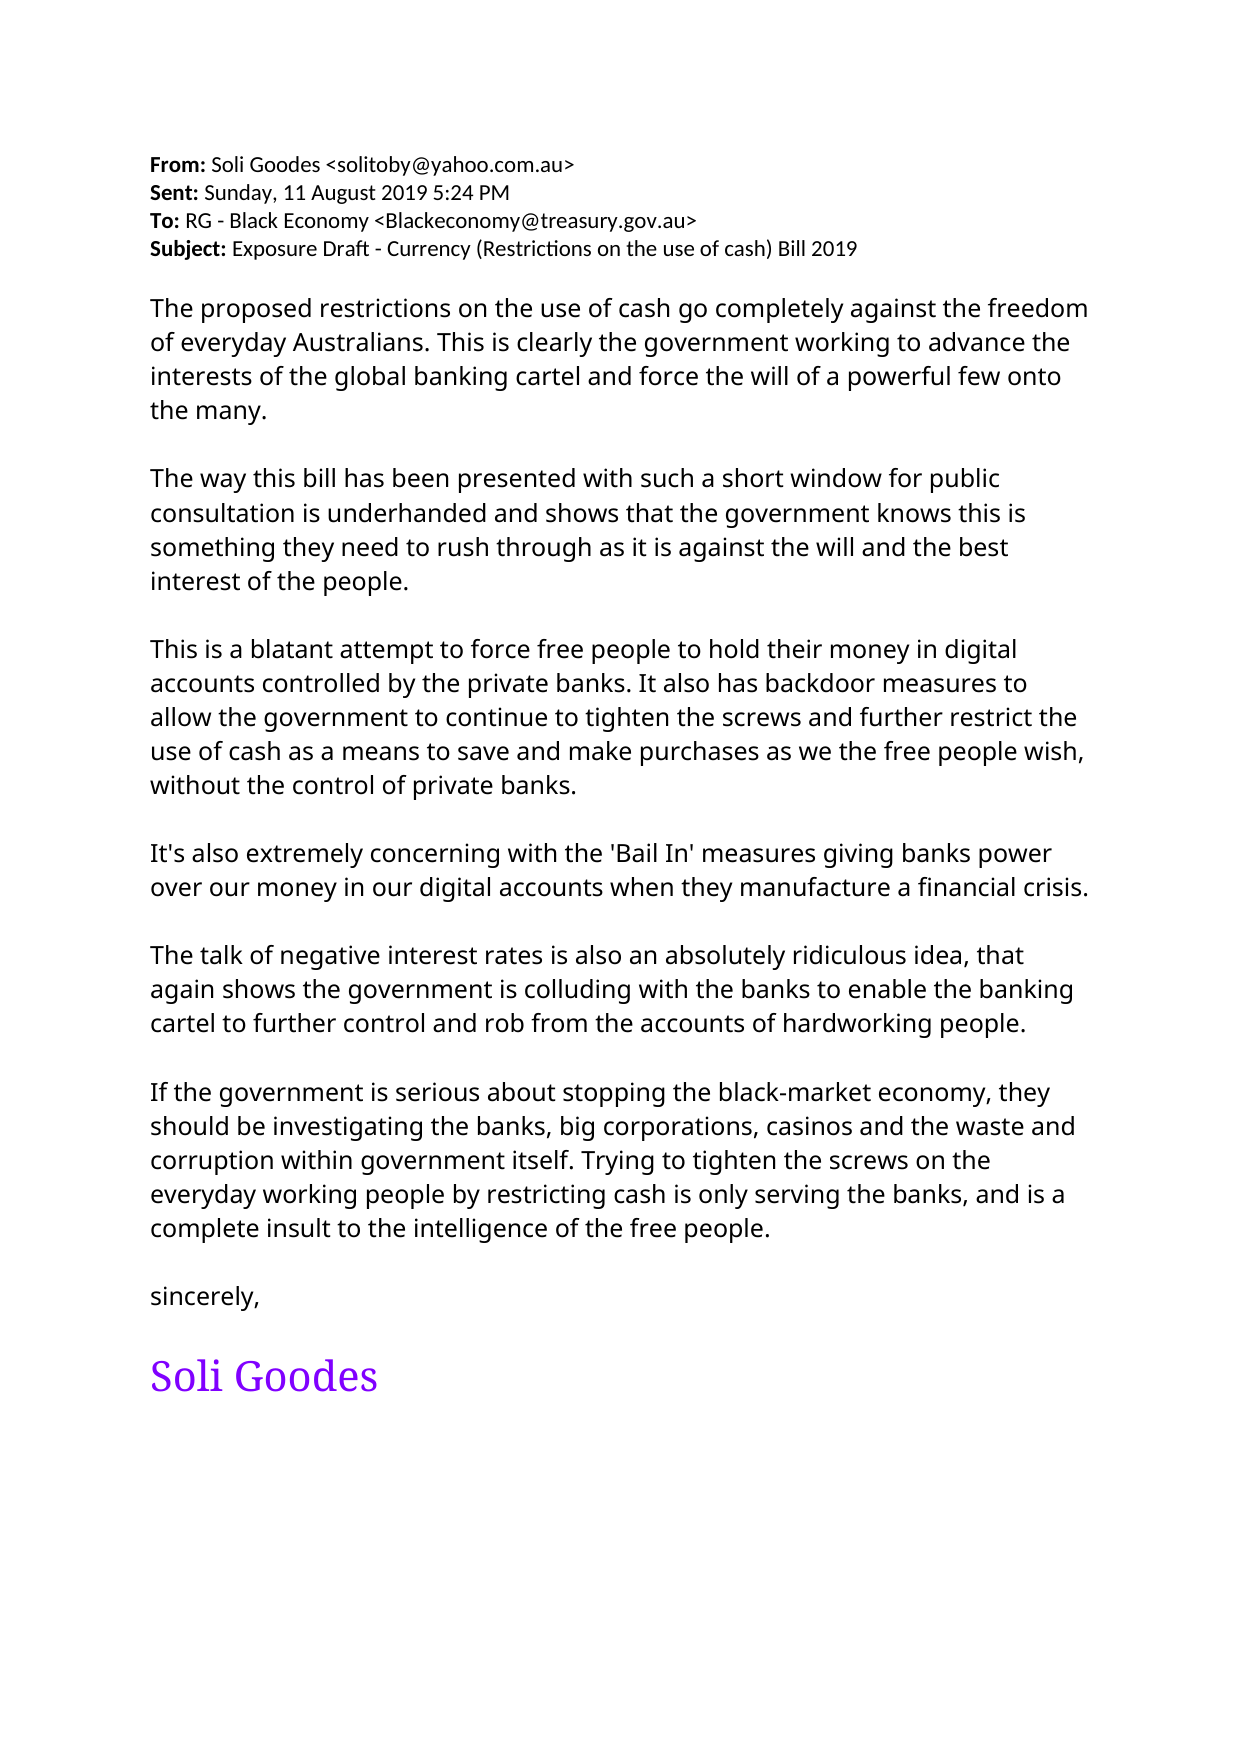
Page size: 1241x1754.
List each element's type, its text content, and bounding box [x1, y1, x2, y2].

text The talk of negative interest rates is also an absolutely ridiculous idea, that again shows the government is colluding with the banks to enable the banking cartel to further control and rob from the accounts of hardworking people. [150, 938, 1090, 1040]
text This is a blatant attempt to force free people to hold their money in digital accounts controlled by the private banks. It also has backdoor measures to allow the government to continue to tighten the screws and further restrict the use of cash as a means to save and make purchases as we the free people wish, without the control of private banks. [150, 631, 1090, 802]
text The proposed restrictions on the use of cash go completely against the freedom of everyday Australians. This is clearly the government working to advance the interests of the global banking cartel and force the will of a powerful few onto the many. [150, 291, 1090, 427]
text If the government is serious about stopping the black-market economy, they should be investigating the banks, big corporations, casinos and the waste and corruption within government itself. Trying to tighten the screws on the everyday working people by restricting cash is only serving the banks, and is a complete insult to the intelligence of the free people. [150, 1074, 1090, 1244]
text sincerely, [150, 1279, 1090, 1313]
text Soli Goodes [150, 1347, 1090, 1403]
text From: Soli Goodes <solitoby@yahoo.com.au> Sent: Sunday, 11 August 2019 5:24 PM To: RG - Black Economy <Blackeconomy@treasury.gov.au> Subject: Exposure Draft - Currency (Restrictions on the use of cash) Bill 2019 [150, 150, 1090, 262]
text The way this bill has been presented with such a short window for public consultation is underhanded and shows that the government knows this is something they need to rush through as it is against the will and the best interest of the people. [150, 461, 1090, 597]
text It's also extremely concerning with the 'Bail In' measures giving banks power over our money in our digital accounts when they manufacture a financial crisis. [150, 836, 1090, 904]
